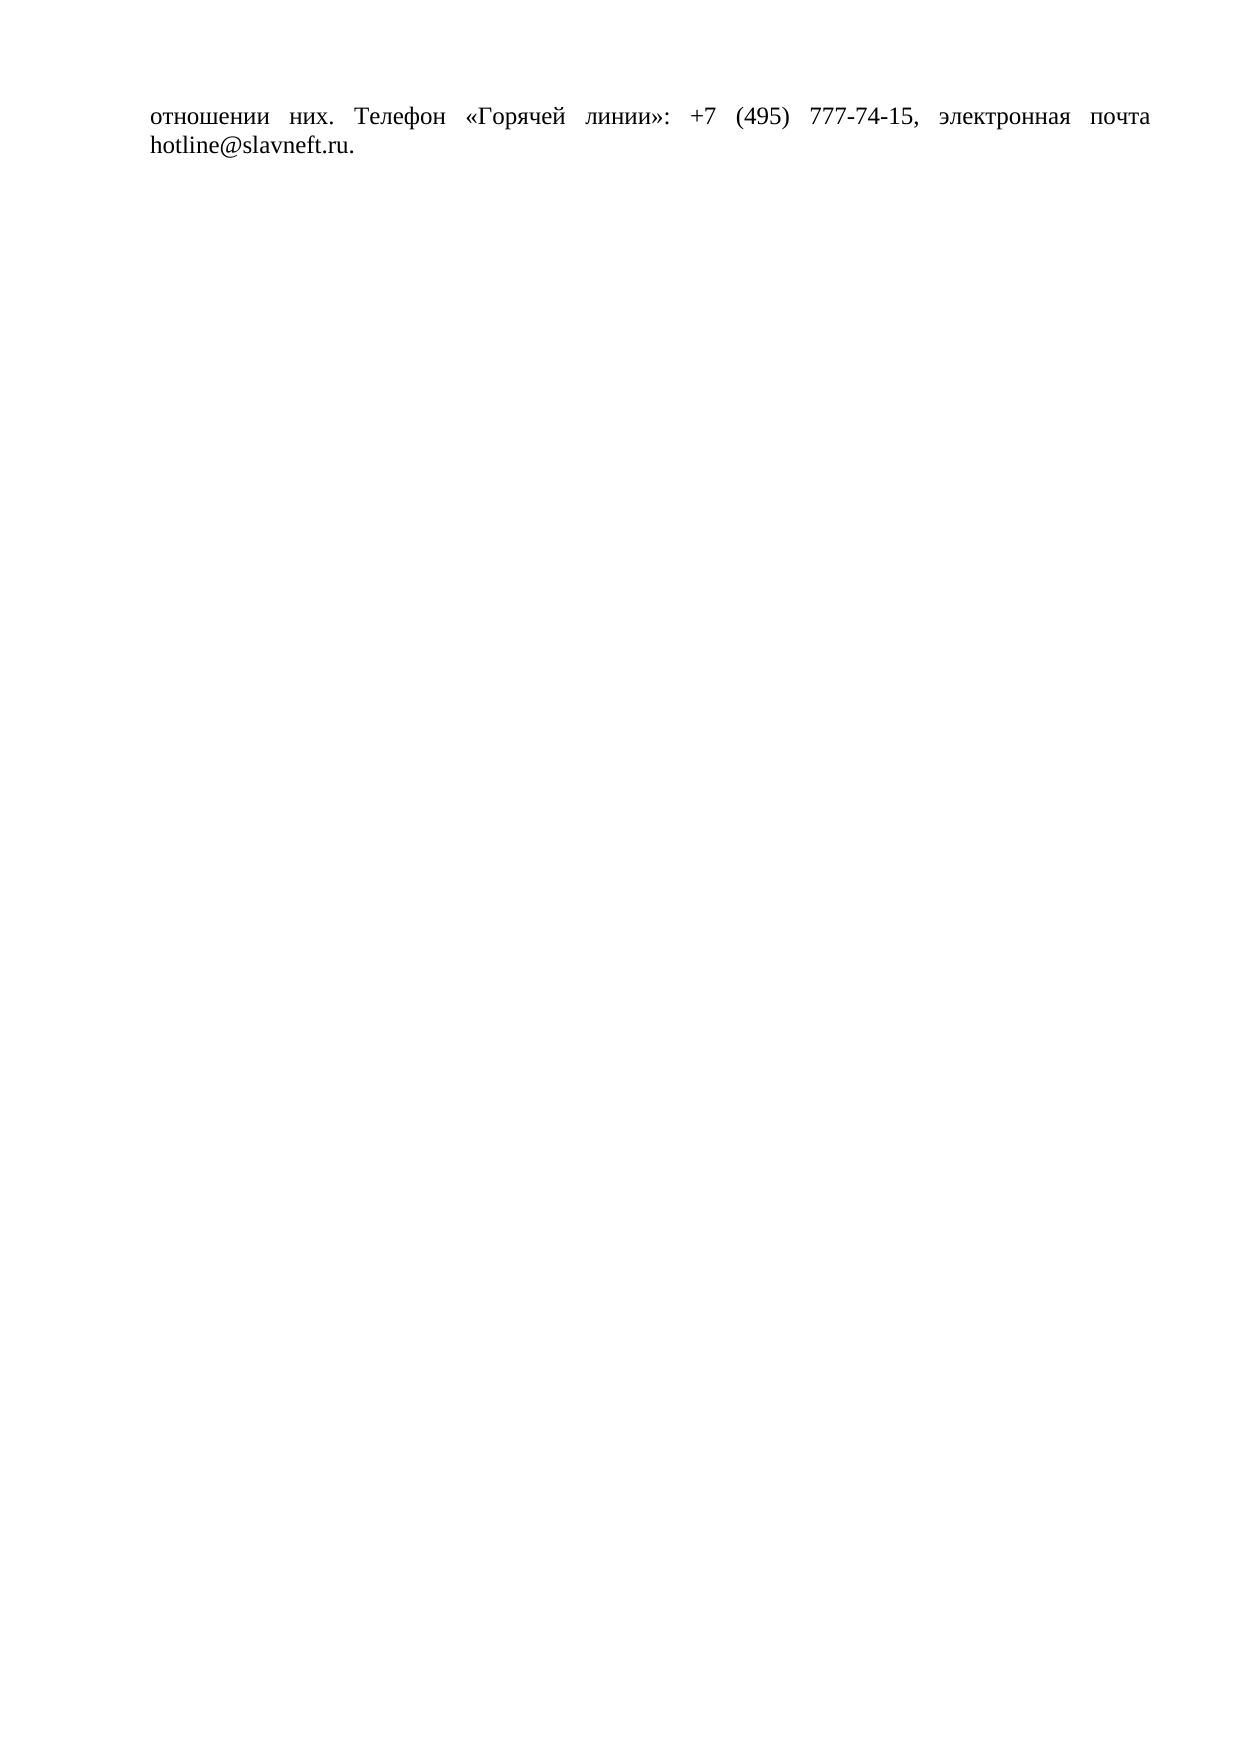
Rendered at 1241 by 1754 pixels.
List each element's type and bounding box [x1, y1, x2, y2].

text [150, 101, 1152, 159]
